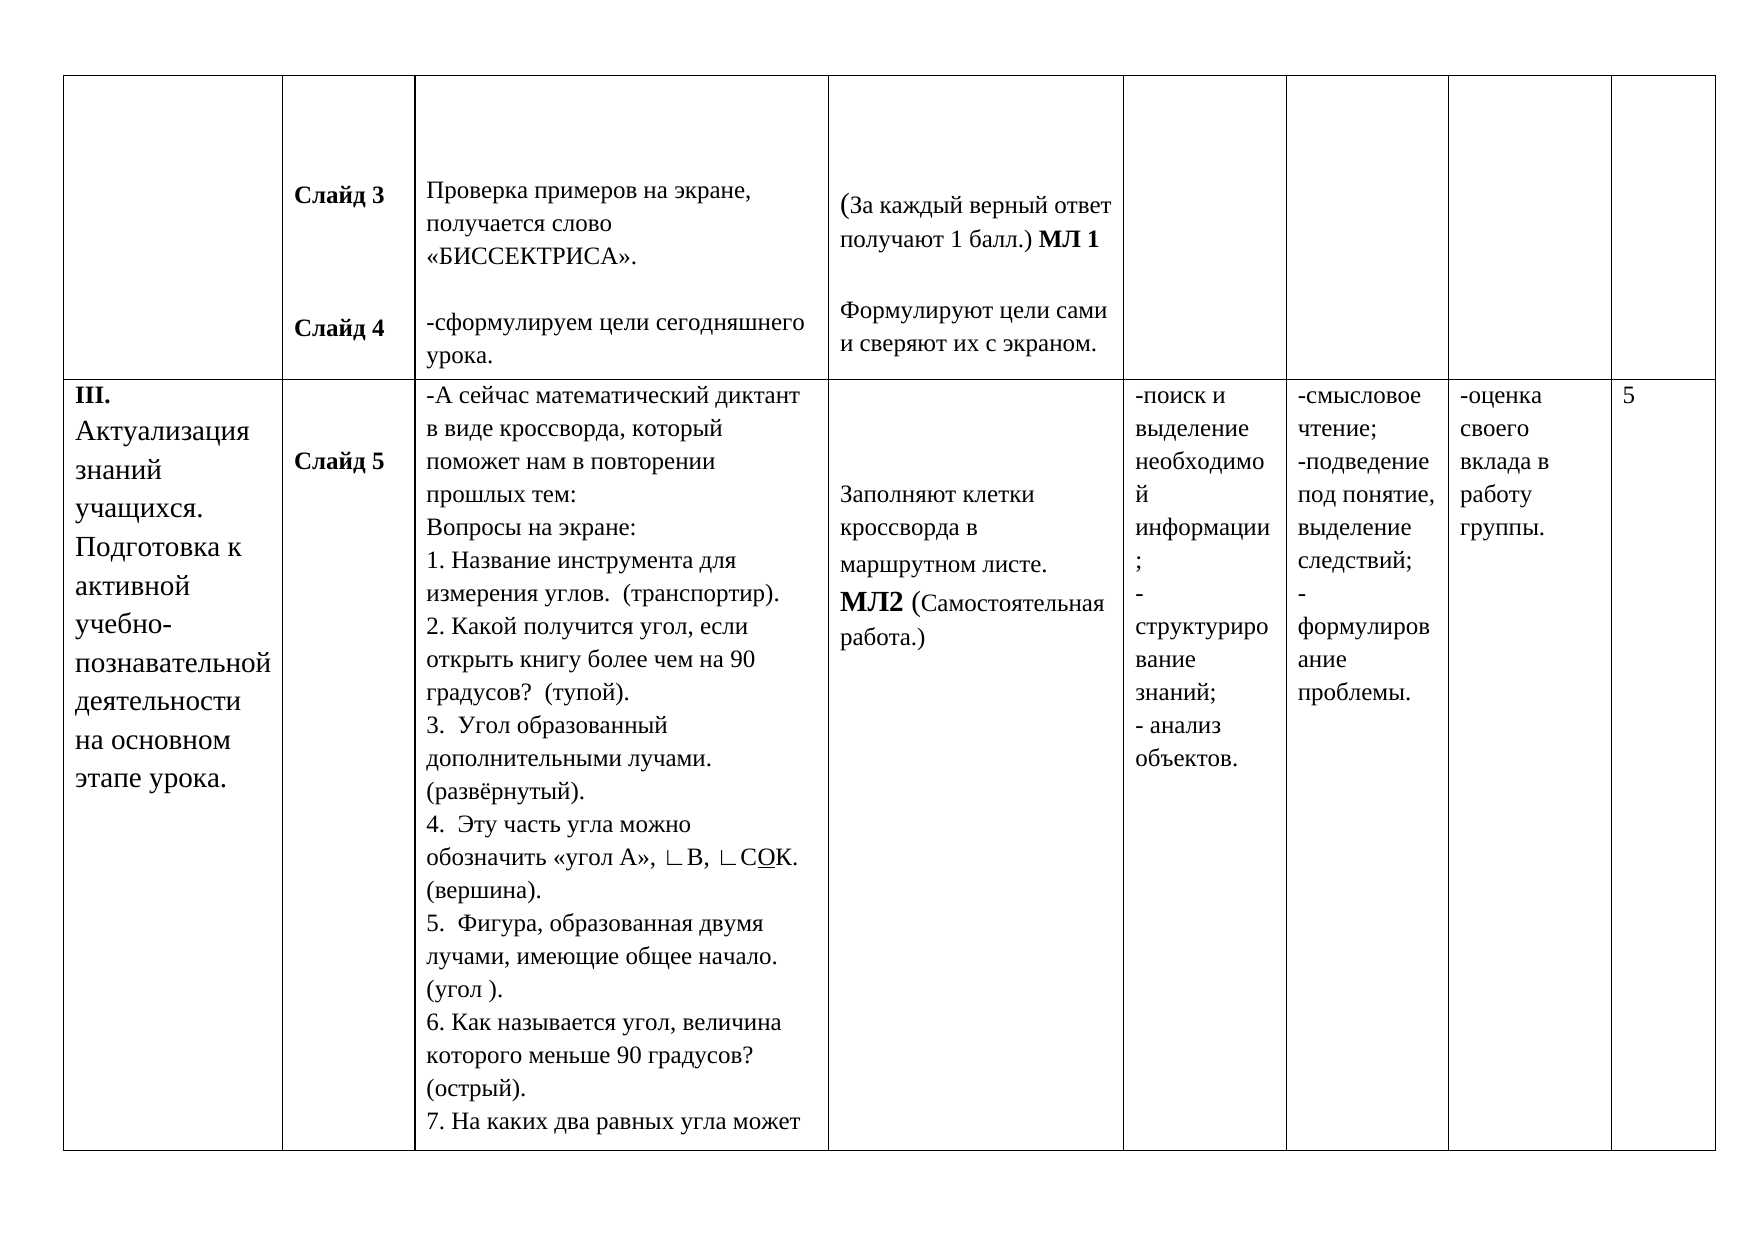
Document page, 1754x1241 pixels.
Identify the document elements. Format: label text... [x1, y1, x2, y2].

table_cell Слайд 5 Слайд 6 [283, 380, 414, 1150]
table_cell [1124, 76, 1286, 379]
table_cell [1287, 380, 1448, 1150]
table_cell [1449, 76, 1611, 379]
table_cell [829, 380, 1123, 1150]
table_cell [64, 76, 282, 379]
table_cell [283, 76, 414, 379]
table_cell 5 [1612, 380, 1715, 1150]
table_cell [1287, 76, 1448, 379]
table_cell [64, 380, 282, 1150]
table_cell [416, 380, 828, 1150]
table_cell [416, 76, 828, 379]
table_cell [829, 76, 1123, 379]
table_cell 5 [1612, 76, 1715, 379]
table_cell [1449, 380, 1611, 1150]
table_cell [1124, 380, 1286, 1150]
